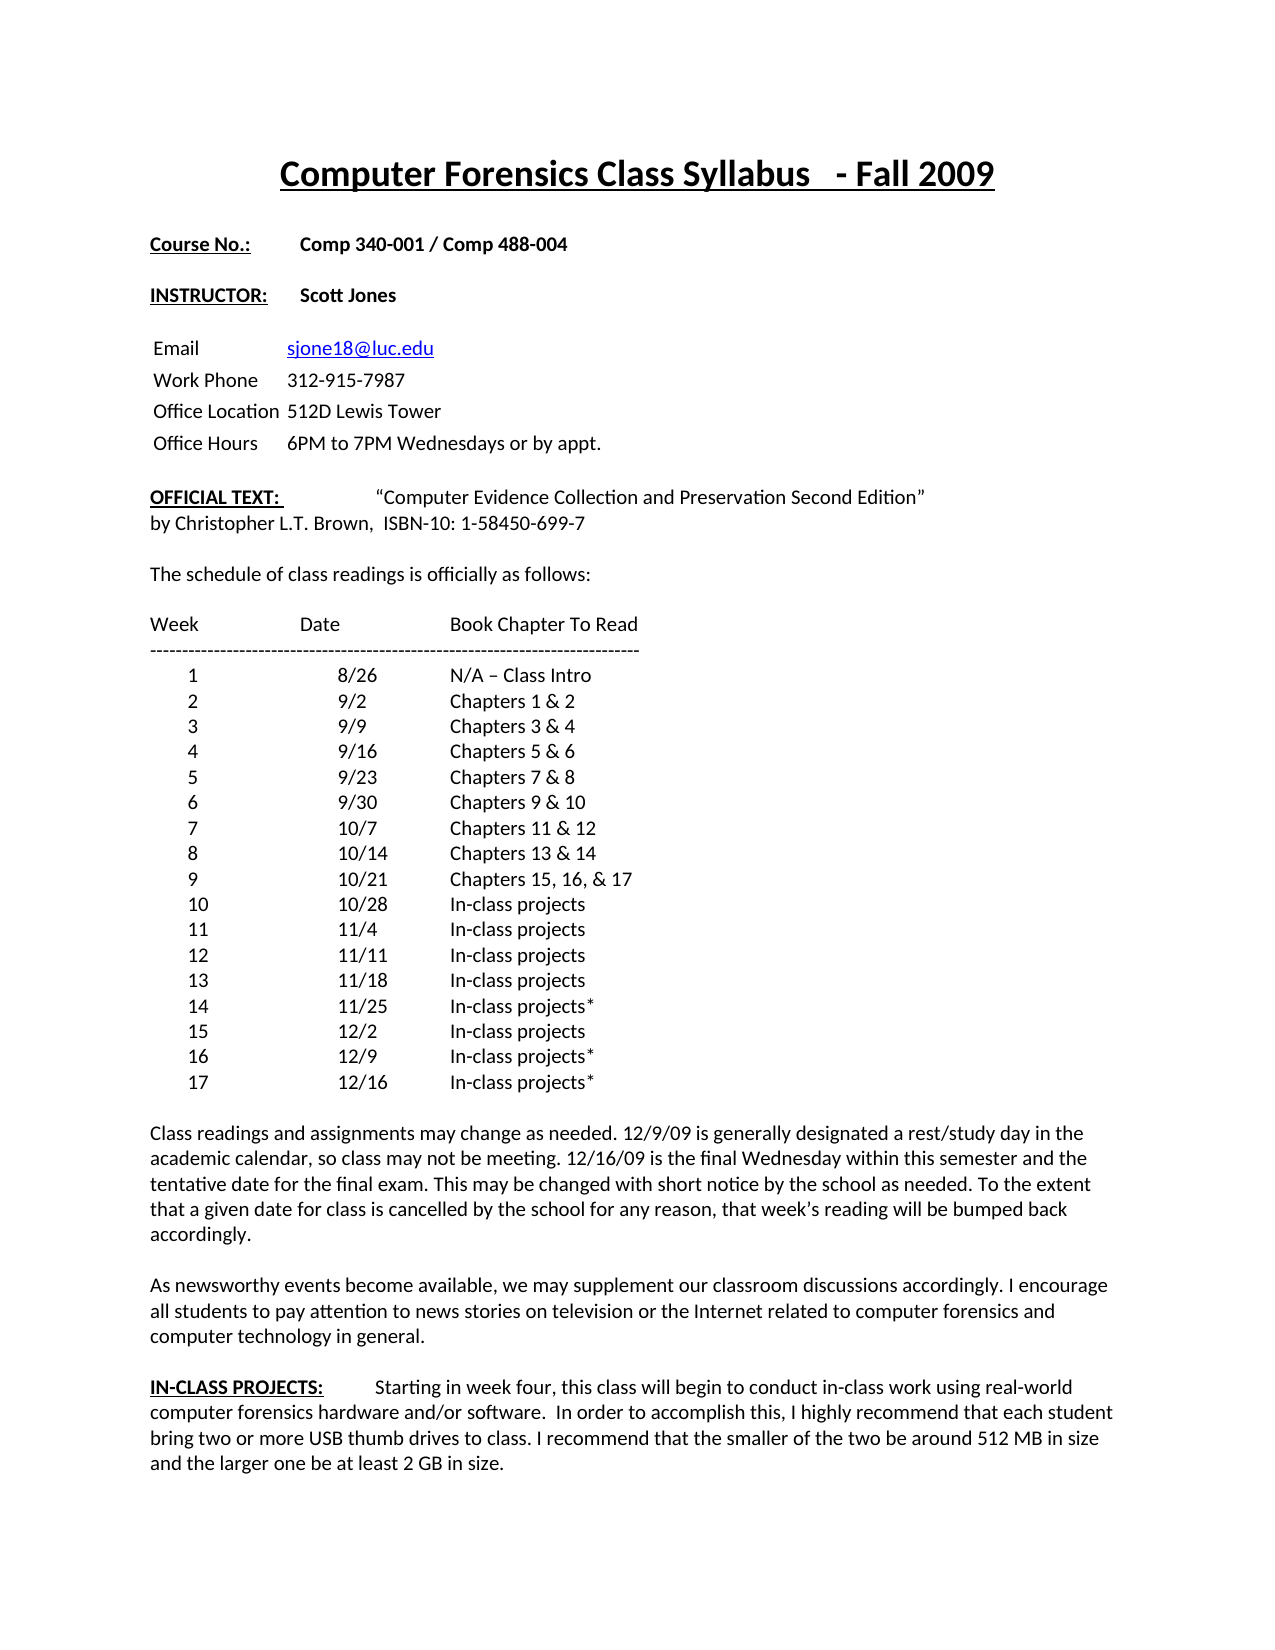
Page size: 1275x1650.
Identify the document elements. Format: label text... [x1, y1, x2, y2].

text OFFICIAL TEXT: “Computer Evidence Collection and Preservation Second Edition” [150, 484, 1125, 510]
list 12/9 In-class projects* [187, 1044, 1125, 1069]
list 11/11 In-class projects [187, 942, 1125, 967]
text by Christopher L.T. Brown, ISBN-10: 1-58450-699-7 [150, 510, 1125, 535]
list 12/16 In-class projects* [187, 1069, 1125, 1094]
list 11/25 In-class projects* [187, 993, 1125, 1018]
list 9/16 Chapters 5 & 6 [187, 739, 1125, 764]
list 10/21 Chapters 15, 16, & 17 [187, 866, 1125, 891]
text IN-CLASS PROJECTS: Starting in week four, this class will begin to conduct in-class work using real-world computer forensics hardware and/or software. In order to accomplish this, I highly recommend that each student bring two or more USB thumb drives to class. I recommend that the smaller of the two be around 512 MB in size and the larger one be at least 2 GB in size. [150, 1374, 1125, 1476]
list 9/9 Chapters 3 & 4 [187, 713, 1125, 739]
table_header [150, 332, 1125, 459]
text Week Date Book Chapter To Read [150, 612, 1125, 637]
text INSTRUCTOR: Scott Jones [150, 282, 1125, 308]
list 8/26 N/A – Class Intro [187, 662, 1125, 688]
list 10/7 Chapters 11 & 12 [187, 815, 1125, 840]
list 12/2 In-class projects [187, 1018, 1125, 1044]
text Computer Forensics Class Syllabus - Fall 2009 [150, 150, 1125, 196]
list 9/23 Chapters 7 & 8 [187, 764, 1125, 789]
text The schedule of class readings is officially as follows: [150, 561, 1125, 586]
text Class readings and assignments may change as needed. 12/9/09 is generally designated a rest/study day in the academic calendar, so class may not be meeting. 12/16/09 is the final Wednesday within this semester and the tentative date for the final exam. This may be changed with short notice by the school as needed. To the extent that a given date for class is cancelled by the school for any reason, that week’s reading will be bumped back accordingly. [150, 1120, 1125, 1247]
list 11/18 In-class projects [187, 967, 1125, 993]
text As newsworthy events become available, we may supplement our classroom discussions accordingly. I encourage all students to pay attention to news stories on television or the Internet related to computer forensics and computer technology in general. [150, 1272, 1125, 1349]
list 10/14 Chapters 13 & 14 [187, 840, 1125, 866]
text ----------------------------------------------------------------------------- [150, 637, 1125, 662]
list 9/30 Chapters 9 & 10 [187, 789, 1125, 815]
text Course No.: Comp 340-001 / Comp 488-004 [150, 231, 1125, 257]
list 11/4 In-class projects [187, 917, 1125, 942]
list 10/28 In-class projects [187, 891, 1125, 917]
list 9/2 Chapters 1 & 2 [187, 688, 1125, 713]
